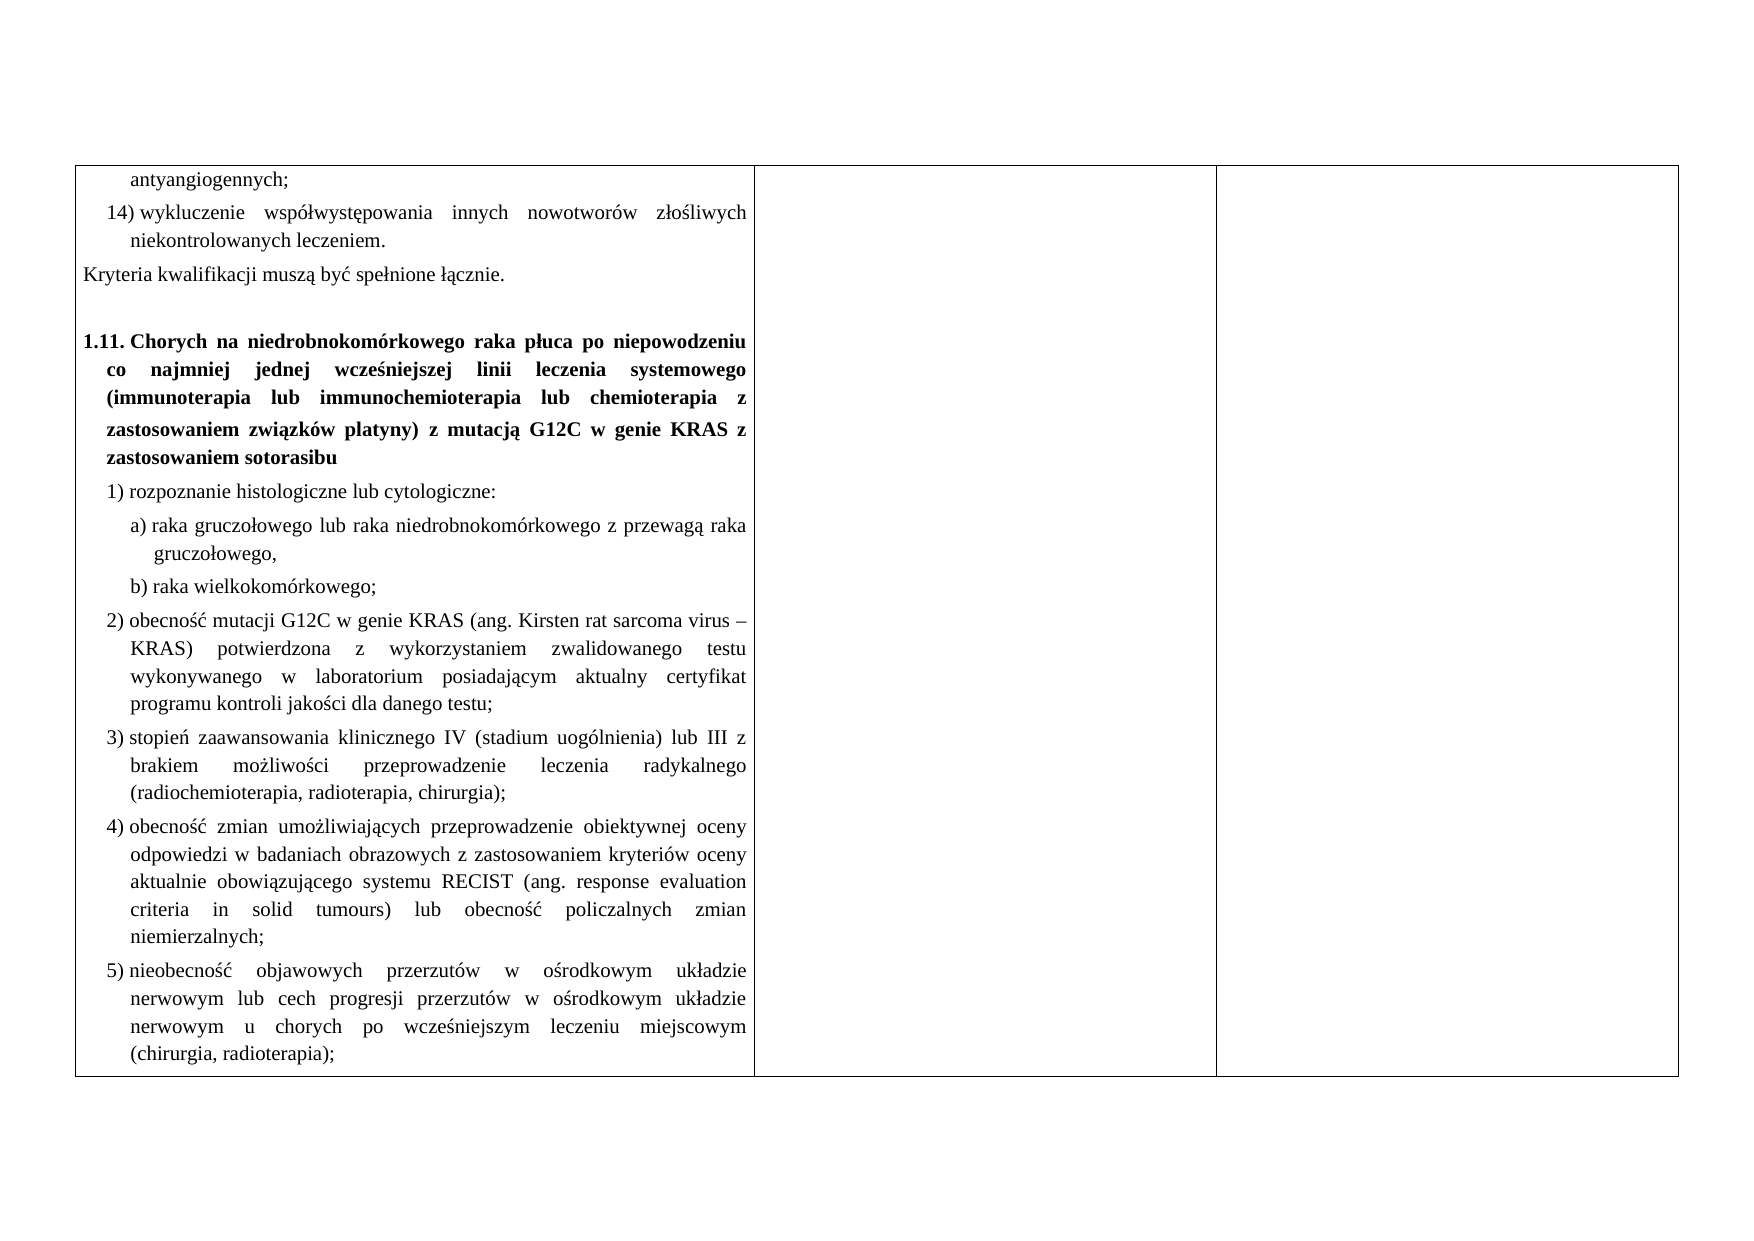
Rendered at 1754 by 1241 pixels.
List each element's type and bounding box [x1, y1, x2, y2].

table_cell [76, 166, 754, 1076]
table_cell [1217, 166, 1678, 1076]
table_cell [755, 166, 1216, 1076]
